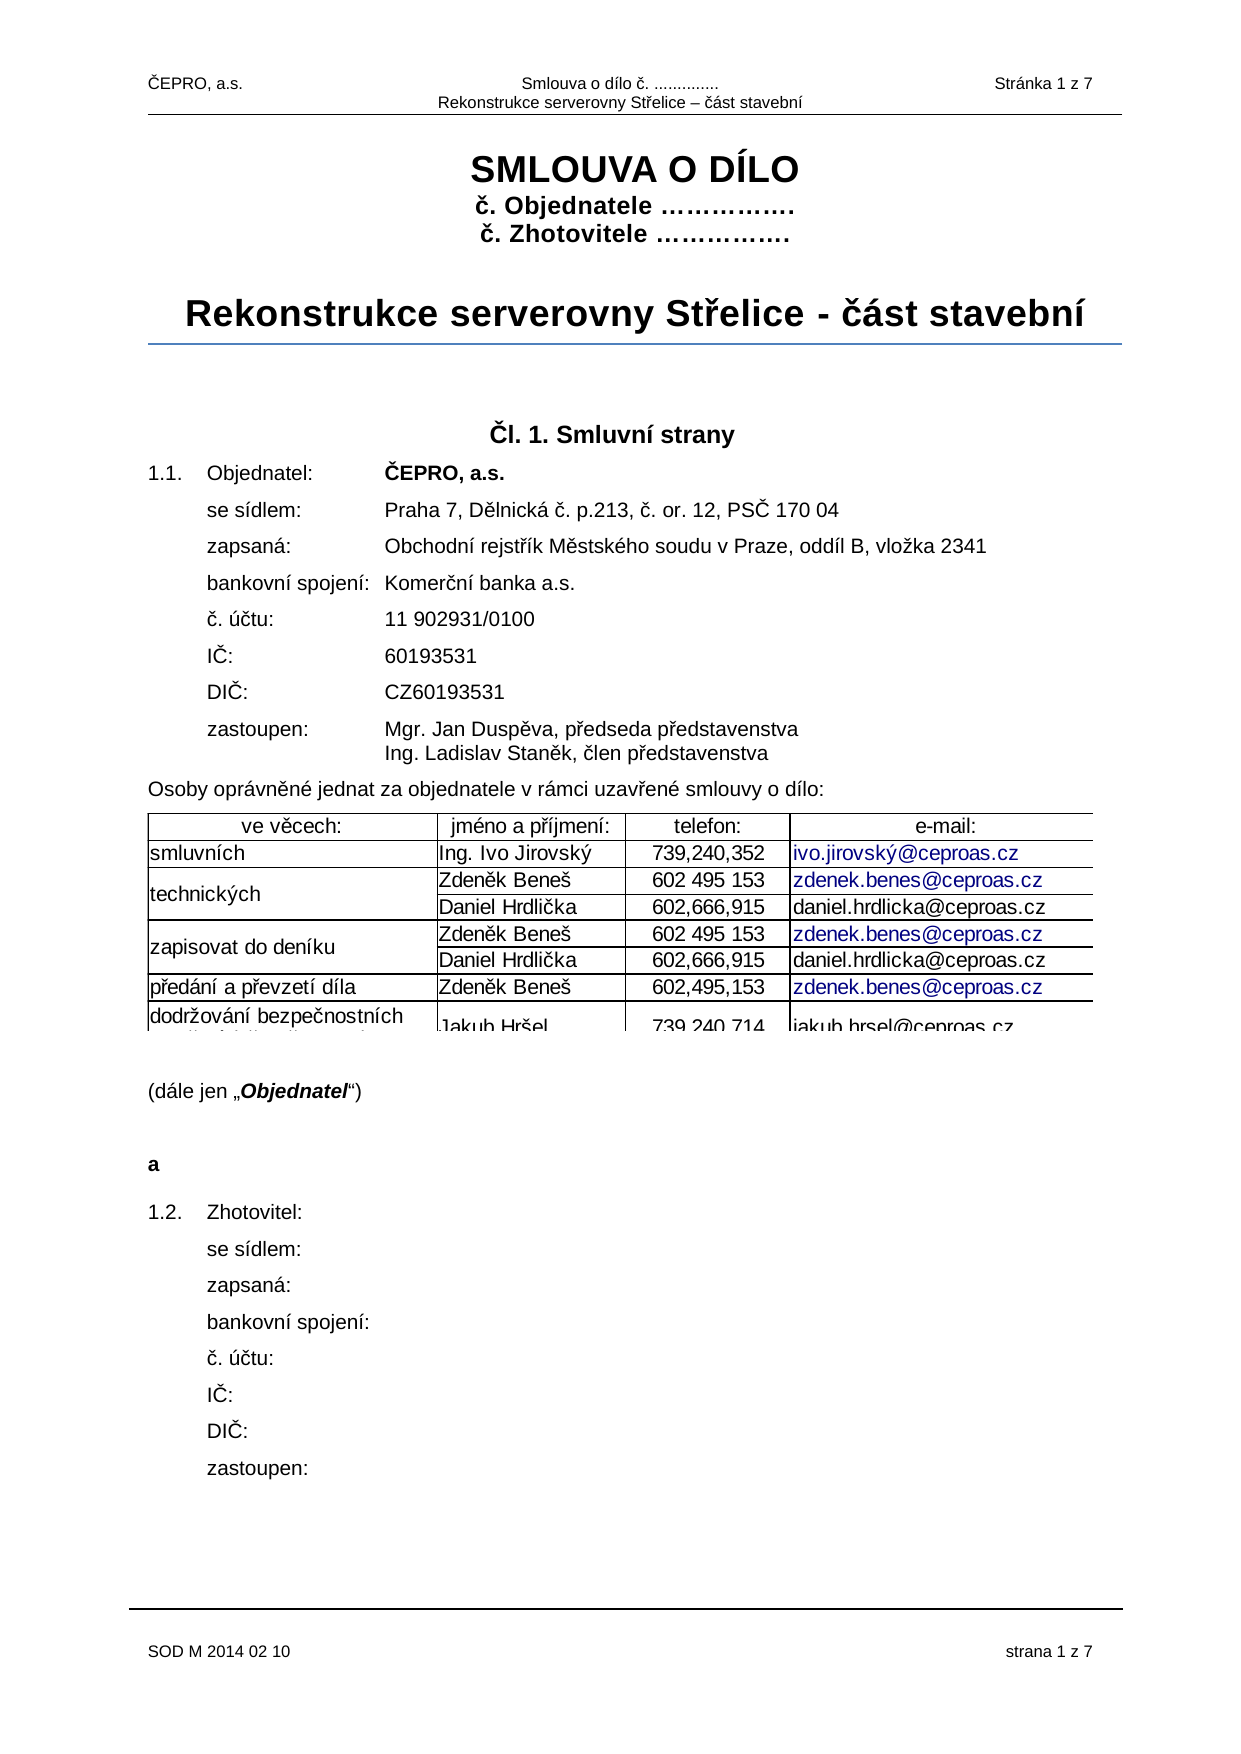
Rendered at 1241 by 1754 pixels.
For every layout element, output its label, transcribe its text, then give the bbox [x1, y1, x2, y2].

title Rekonstrukce serverovny Střelice - část stavební [148, 291, 1122, 343]
title SMLOUVA O DÍLO [148, 148, 1122, 191]
text se sídlem: [177, 1237, 1122, 1261]
text zapsaná: [177, 1273, 1122, 1297]
text Objednatel: ČEPRO, a.s. [148, 461, 1122, 485]
text Smluvní strany [102, 420, 1122, 449]
text Ing. Ladislav Staněk, člen představenstva [148, 740, 1122, 764]
text bankovní spojení: [177, 1309, 1122, 1333]
title č. Objednatele ……………. [148, 191, 1122, 219]
text IČ: [177, 1382, 1122, 1406]
text se sídlem: Praha 7, Dělnická č. p.213, č. or. 12, PSČ 170 04 [177, 498, 1122, 522]
text a [148, 1152, 1122, 1176]
text zapsaná: Obchodní rejstřík Městského soudu v Praze, oddíl B, vložka 2341 [177, 534, 1122, 558]
title č. Zhotovitele ……………. [148, 219, 1122, 248]
text DIČ: [177, 1419, 1122, 1443]
text zastoupen: Mgr. Jan Duspěva, předseda představenstva [177, 716, 1122, 740]
text č. účtu: 11 902931/0100 [177, 607, 1122, 631]
text DIČ: CZ60193531 [177, 680, 1122, 704]
text zastoupen: [177, 1455, 1122, 1479]
text č. účtu: [177, 1346, 1122, 1370]
text (dále jen „Objednatel“) [148, 1079, 1122, 1103]
text bankovní spojení: Komerční banka a.s. [177, 571, 1122, 594]
text Osoby oprávněné jednat za objednatele v rámci uzavřené smlouvy o dílo: [148, 777, 1122, 801]
text Zhotovitel: [148, 1200, 1122, 1224]
text IČ: 60193531 [177, 643, 1122, 667]
